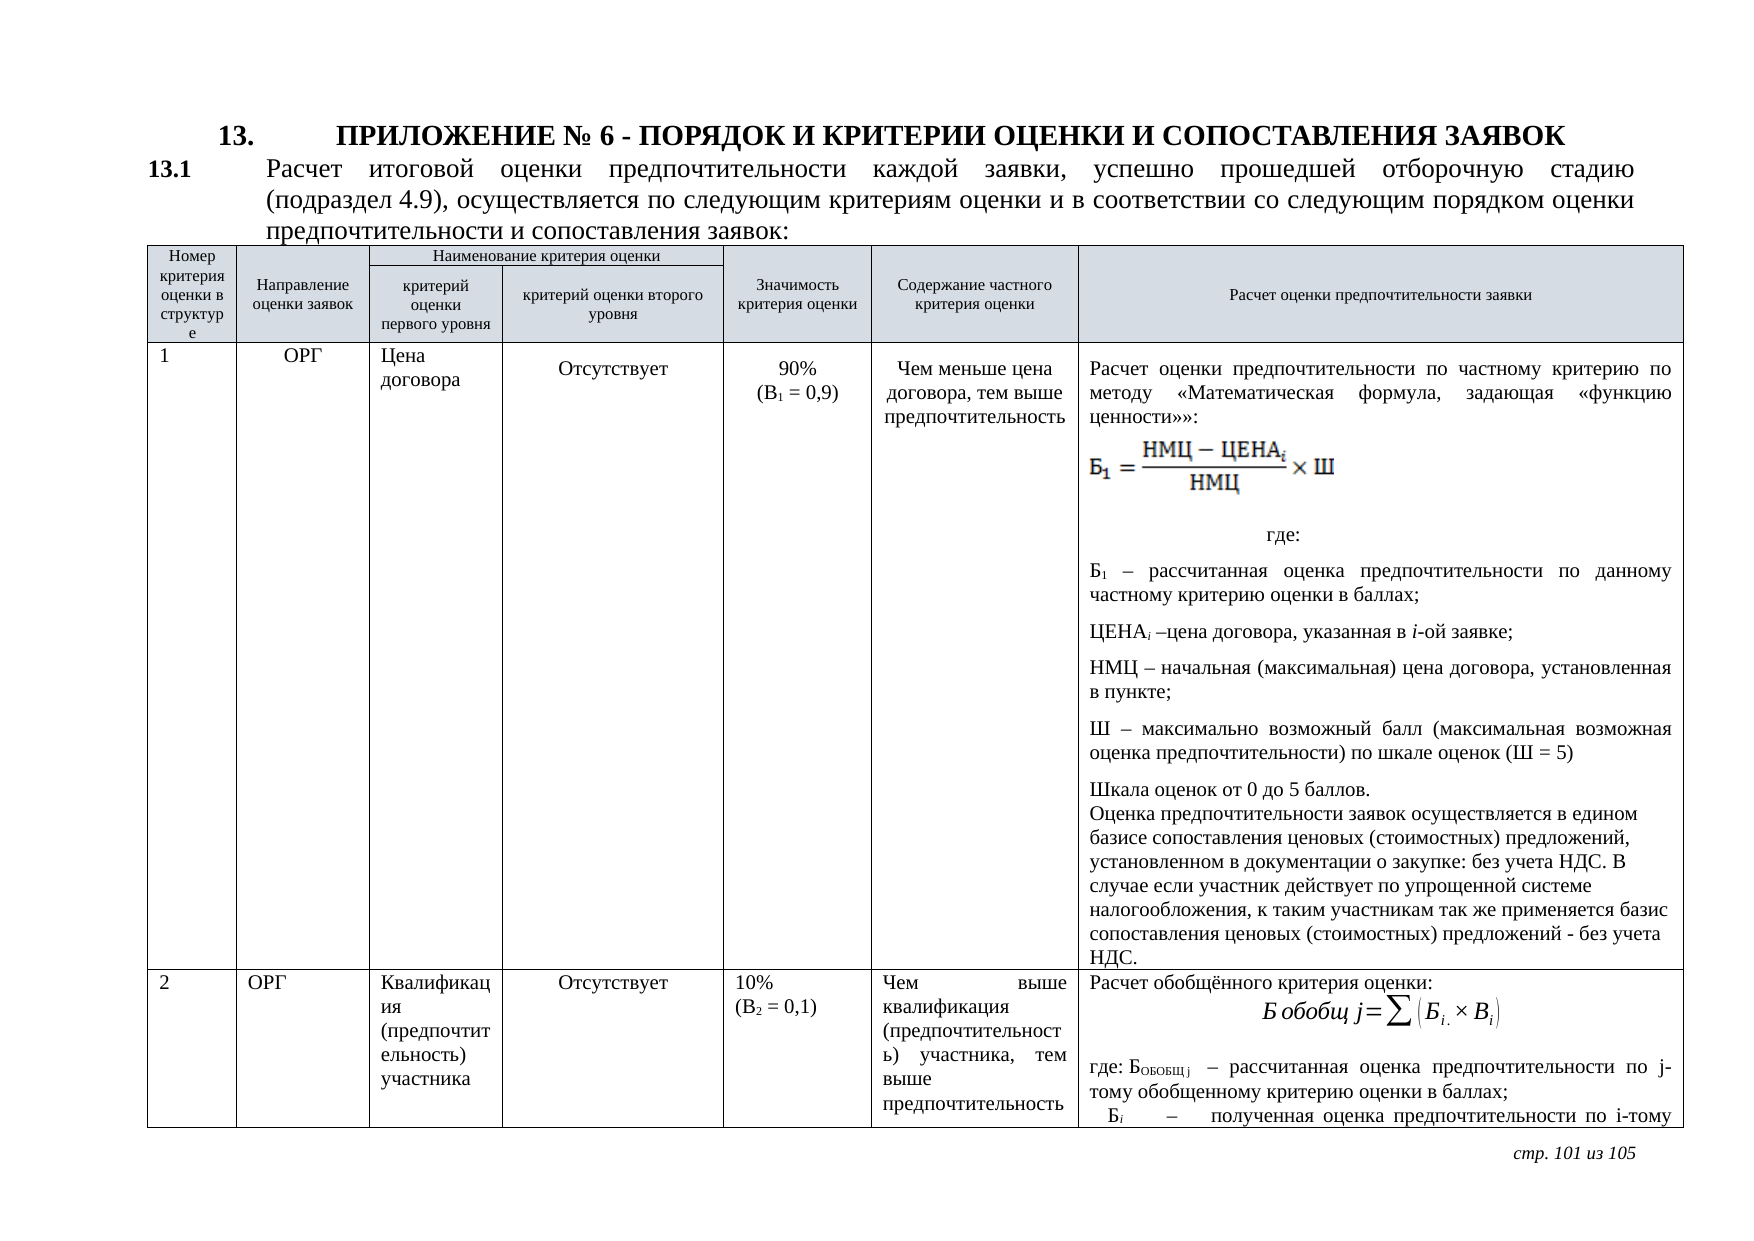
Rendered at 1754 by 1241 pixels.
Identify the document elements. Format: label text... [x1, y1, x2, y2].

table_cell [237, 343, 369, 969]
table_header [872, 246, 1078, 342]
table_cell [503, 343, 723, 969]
list Расчет итоговой оценки предпочтительности каждой заявки, успешно прошедшей отборочную стадию (подраздел 4.9), осуществляется по следующим критериям оценки и в соответствии со следующим порядком оценки предпочтительности и сопоставления заявок: [148, 152, 1636, 245]
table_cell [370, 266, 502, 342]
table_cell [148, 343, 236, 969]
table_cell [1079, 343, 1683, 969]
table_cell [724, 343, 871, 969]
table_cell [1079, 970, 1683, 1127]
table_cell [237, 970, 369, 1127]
subtitle ПРИЛОЖЕНИЕ № 6 - ПОРЯДОК И КРИТЕРИИ ОЦЕНКИ И СОПОСТАВЛЕНИЯ ЗАЯВОК [148, 118, 1636, 152]
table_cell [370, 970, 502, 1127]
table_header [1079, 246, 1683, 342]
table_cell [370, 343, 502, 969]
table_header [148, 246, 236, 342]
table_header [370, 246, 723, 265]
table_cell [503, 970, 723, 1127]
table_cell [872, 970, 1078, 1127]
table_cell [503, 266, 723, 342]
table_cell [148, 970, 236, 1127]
picture [1089, 440, 1334, 509]
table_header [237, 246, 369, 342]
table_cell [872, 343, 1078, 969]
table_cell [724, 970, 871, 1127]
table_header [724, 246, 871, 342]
